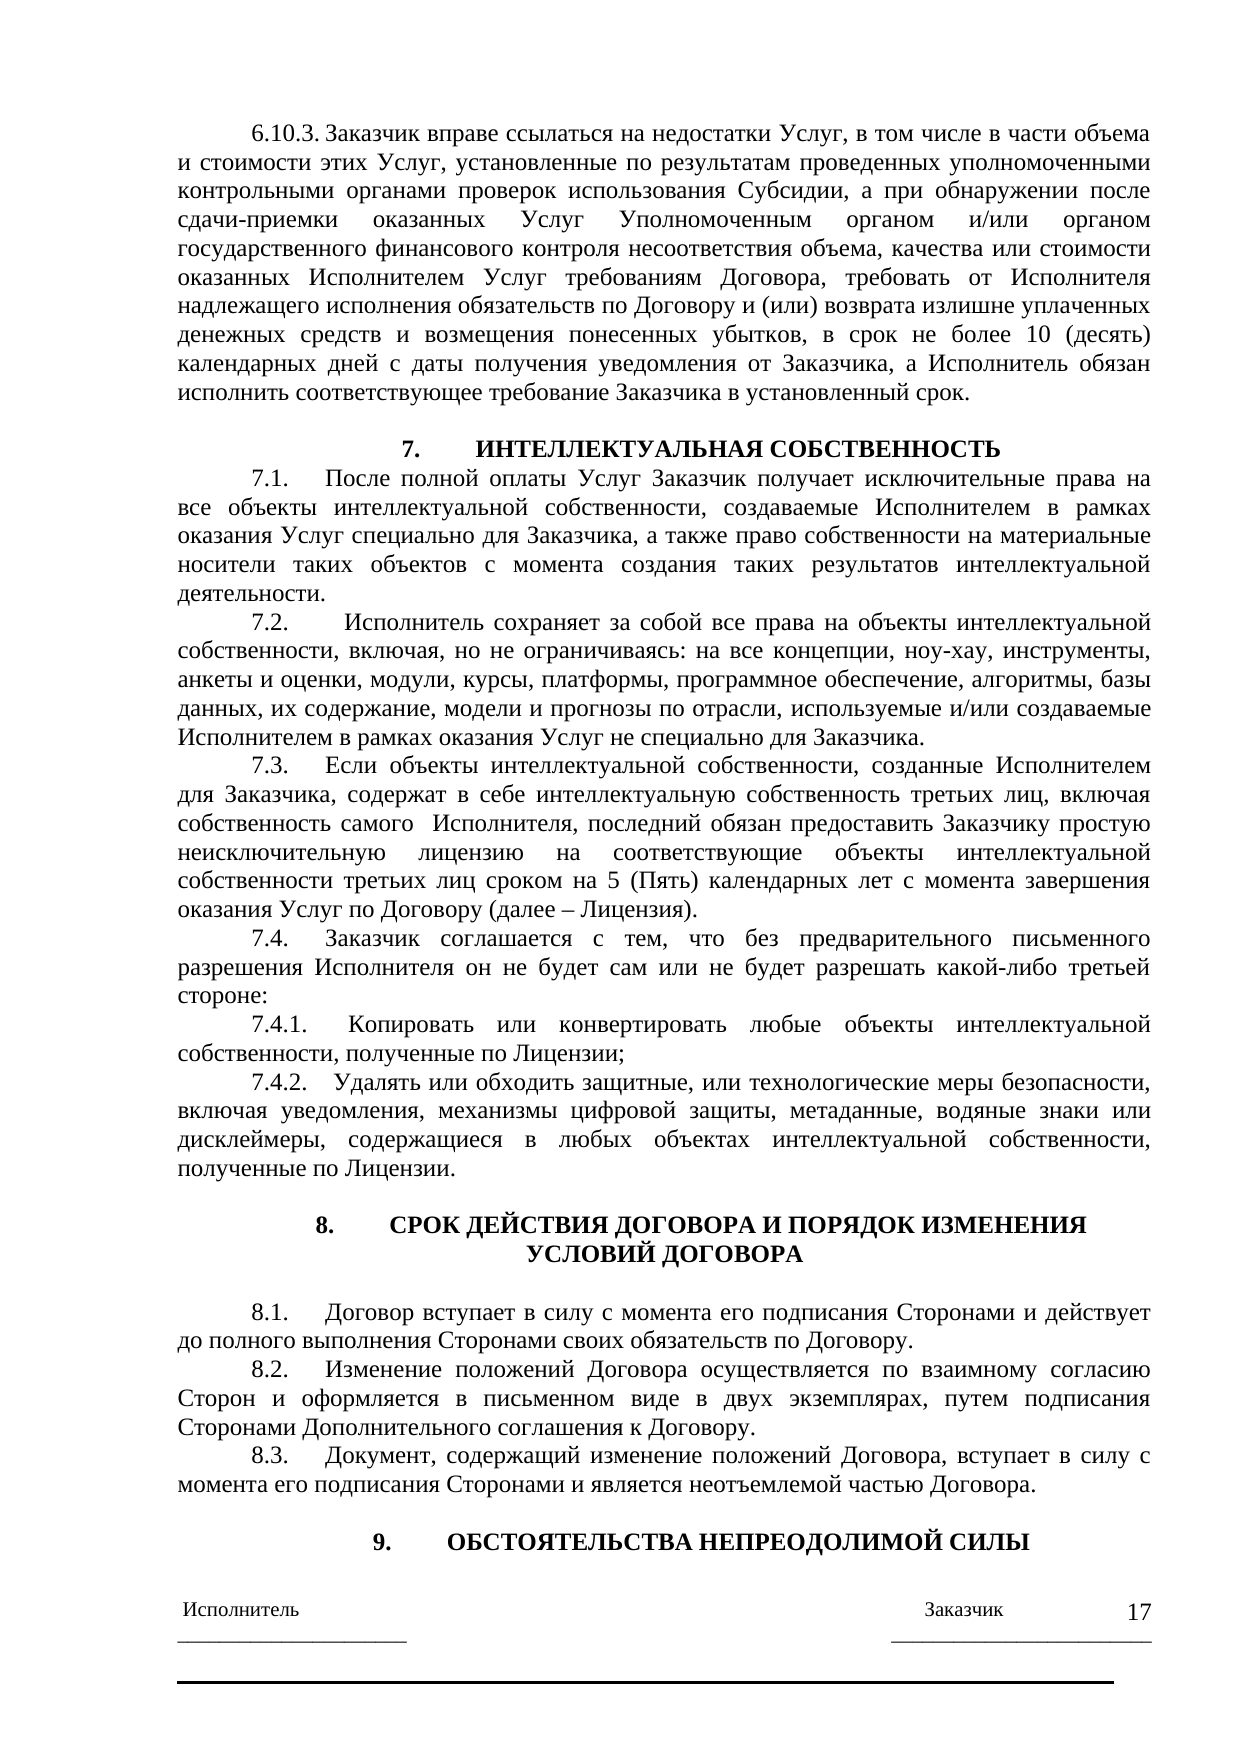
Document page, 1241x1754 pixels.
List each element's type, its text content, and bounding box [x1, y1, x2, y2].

list Удалять или обходить защитные, или технологические меры безопасности, включая уведомления, механизмы цифровой защиты, метаданные, водяные знаки или дисклеймеры, содержащиеся в любых объектах интеллектуальной собственности, полученные по Лицензии. [177, 1067, 1152, 1182]
list Копировать или конвертировать любые объекты интеллектуальной собственности, полученные по Лицензии; [177, 1009, 1152, 1067]
list Заказчик вправе ссылаться на недостатки Услуг, в том числе в части объема и стоимости этих Услуг, установленные по результатам проведенных уполномоченными контрольными органами проверок использования Субсидии, а при обнаружении после сдачи-приемки оказанных Услуг Уполномоченным органом и/или органом государственного финансового контроля несоответствия объема, качества или стоимости оказанных Исполнителем Услуг требованиям Договора, требовать от Исполнителя надлежащего исполнения обязательств по Договору и (или) возврата излишне уплаченных денежных средств и возмещения понесенных убытков, в срок не более 10 (десять) календарных дней с даты получения уведомления от Заказчика, а Исполнитель обязан исполнить соответствующее требование Заказчика в установленный срок. [177, 118, 1152, 406]
list Исполнитель сохраняет за собой все права на объекты интеллектуальной собственности, включая, но не ограничиваясь: на все концепции, ноу-хау, инструменты, анкеты и оценки, модули, курсы, платформы, программное обеспечение, алгоритмы, базы данных, их содержание, модели и прогнозы по отрасли, используемые и/или создаваемые Исполнителем в рамках оказания Услуг не специально для Заказчика. [177, 607, 1152, 751]
list Изменение положений Договора осуществляется по взаимному согласию Сторон и оформляется в письменном виде в двух экземплярах, путем подписания Сторонами Дополнительного соглашения к Договору. [177, 1354, 1152, 1441]
list Договор вступает в силу с момента его подписания Сторонами и действует до полного выполнения Сторонами своих обязательств по Договору. [177, 1297, 1152, 1354]
list Заказчик соглашается с тем, что без предварительного письменного разрешения Исполнителя он не будет сам или не будет разрешать какой-либо третьей стороне: [177, 923, 1152, 1009]
list Срок действия Договора и порядок изменения условий Договора [177, 1211, 1152, 1268]
list ИНТЕЛЛЕКТУАЛЬНАЯ СОБСТВЕННОСТЬ [177, 434, 1152, 463]
list После полной оплаты Услуг Заказчик получает исключительные права на все объекты интеллектуальной собственности, создаваемые Исполнителем в рамках оказания Услуг специально для Заказчика, а также право собственности на материальные носители таких объектов с момента создания таких результатов интеллектуальной деятельности. [177, 463, 1152, 607]
list Документ, содержащий изменение положений Договора, вступает в силу с момента его подписания Сторонами и является неотъемлемой частью Договора. [177, 1441, 1152, 1498]
list ОБСТОЯТЕЛЬСТВА НЕПРЕОДОЛИМОЙ СИЛЫ [177, 1527, 1152, 1556]
list если объекты интеллектуальной собственности, созданные Исполнителем для Заказчика, содержат в себе интеллектуальную собственность третьих лиц, включая собственность самого Исполнителя, последний обязан предоставить Заказчику простую неисключительную лицензию на соответствующие объекты интеллектуальной собственности третьих лиц сроком на 5 (Пять) календарных лет с момента завершения оказания Услуг по Договору (далее – Лицензия). [177, 751, 1152, 923]
